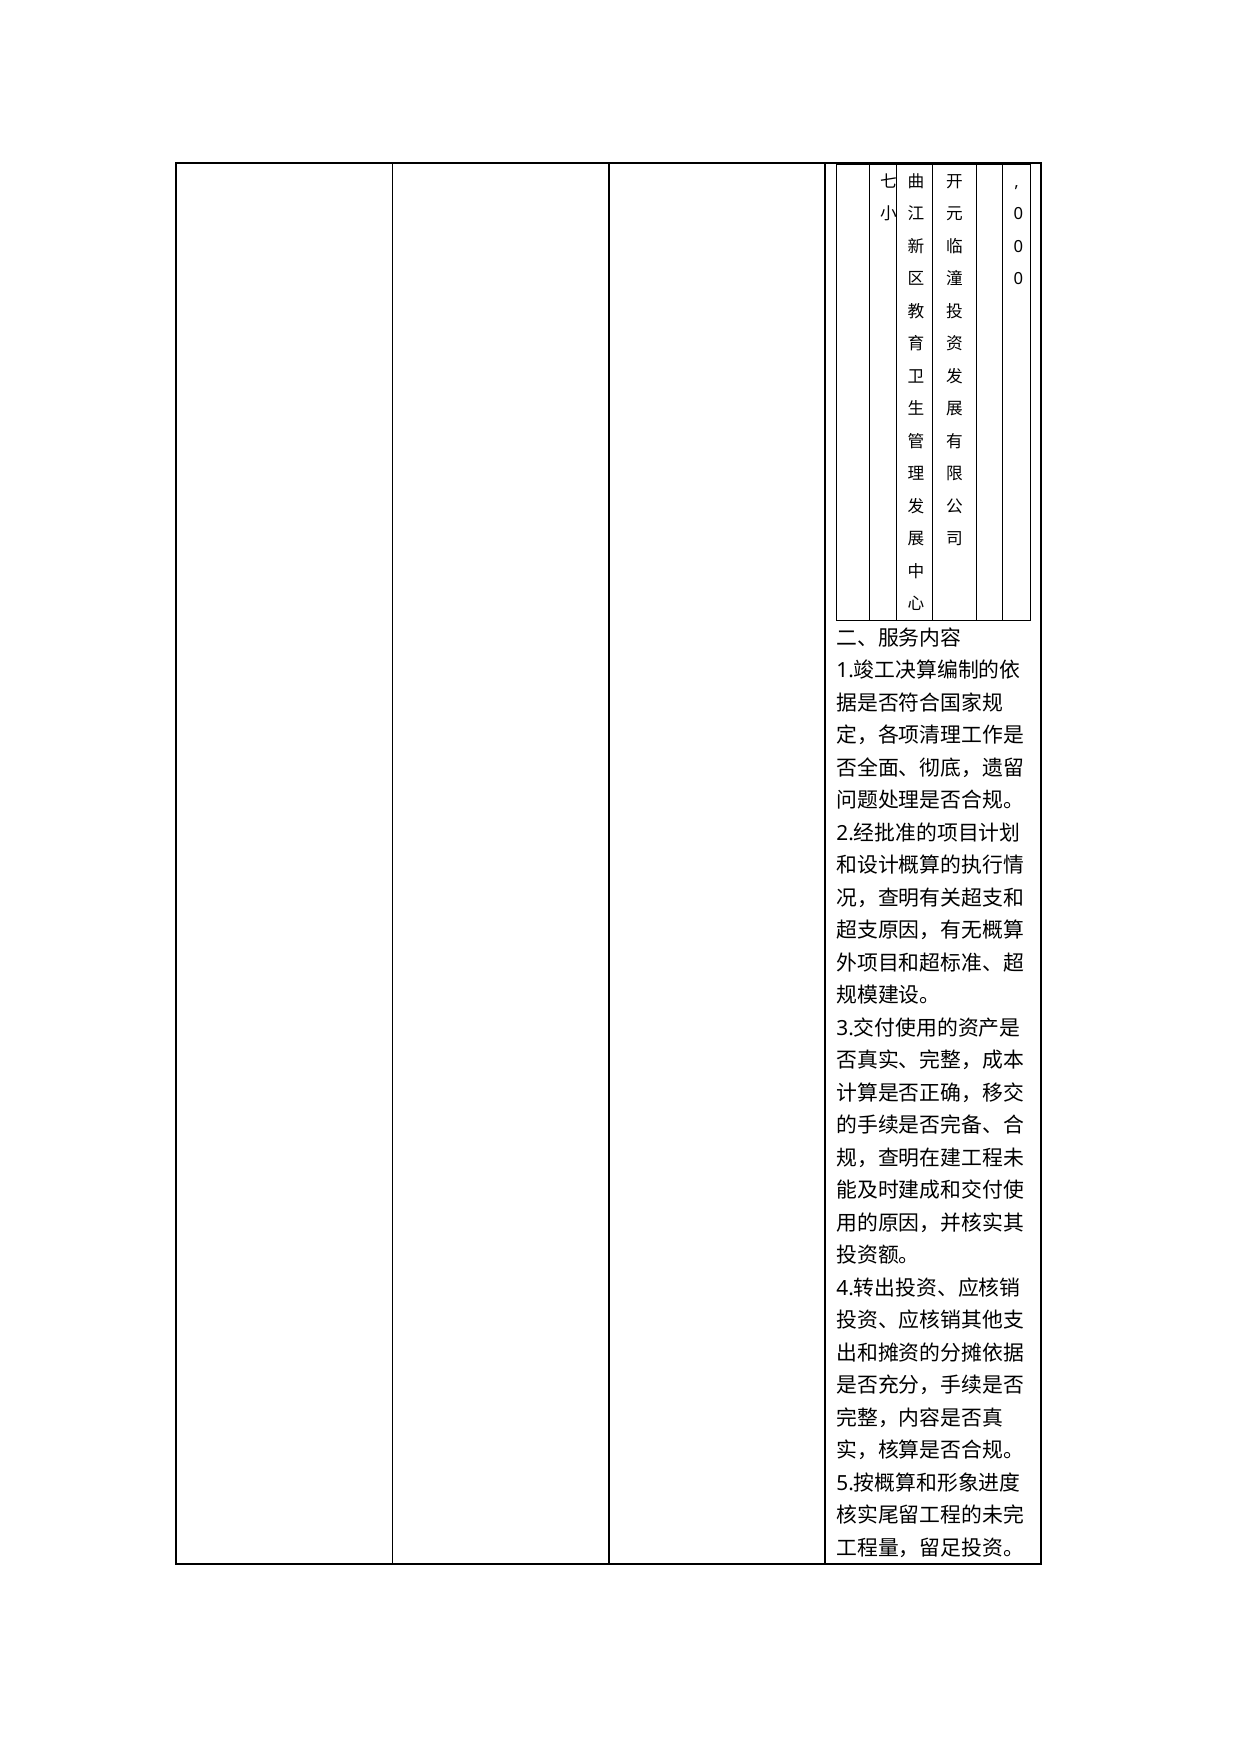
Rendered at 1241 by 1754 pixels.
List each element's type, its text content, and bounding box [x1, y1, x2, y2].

table_cell [177, 164, 392, 1563]
table_cell [610, 164, 824, 1563]
table_cell 1 [393, 164, 608, 1563]
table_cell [826, 164, 1040, 1563]
